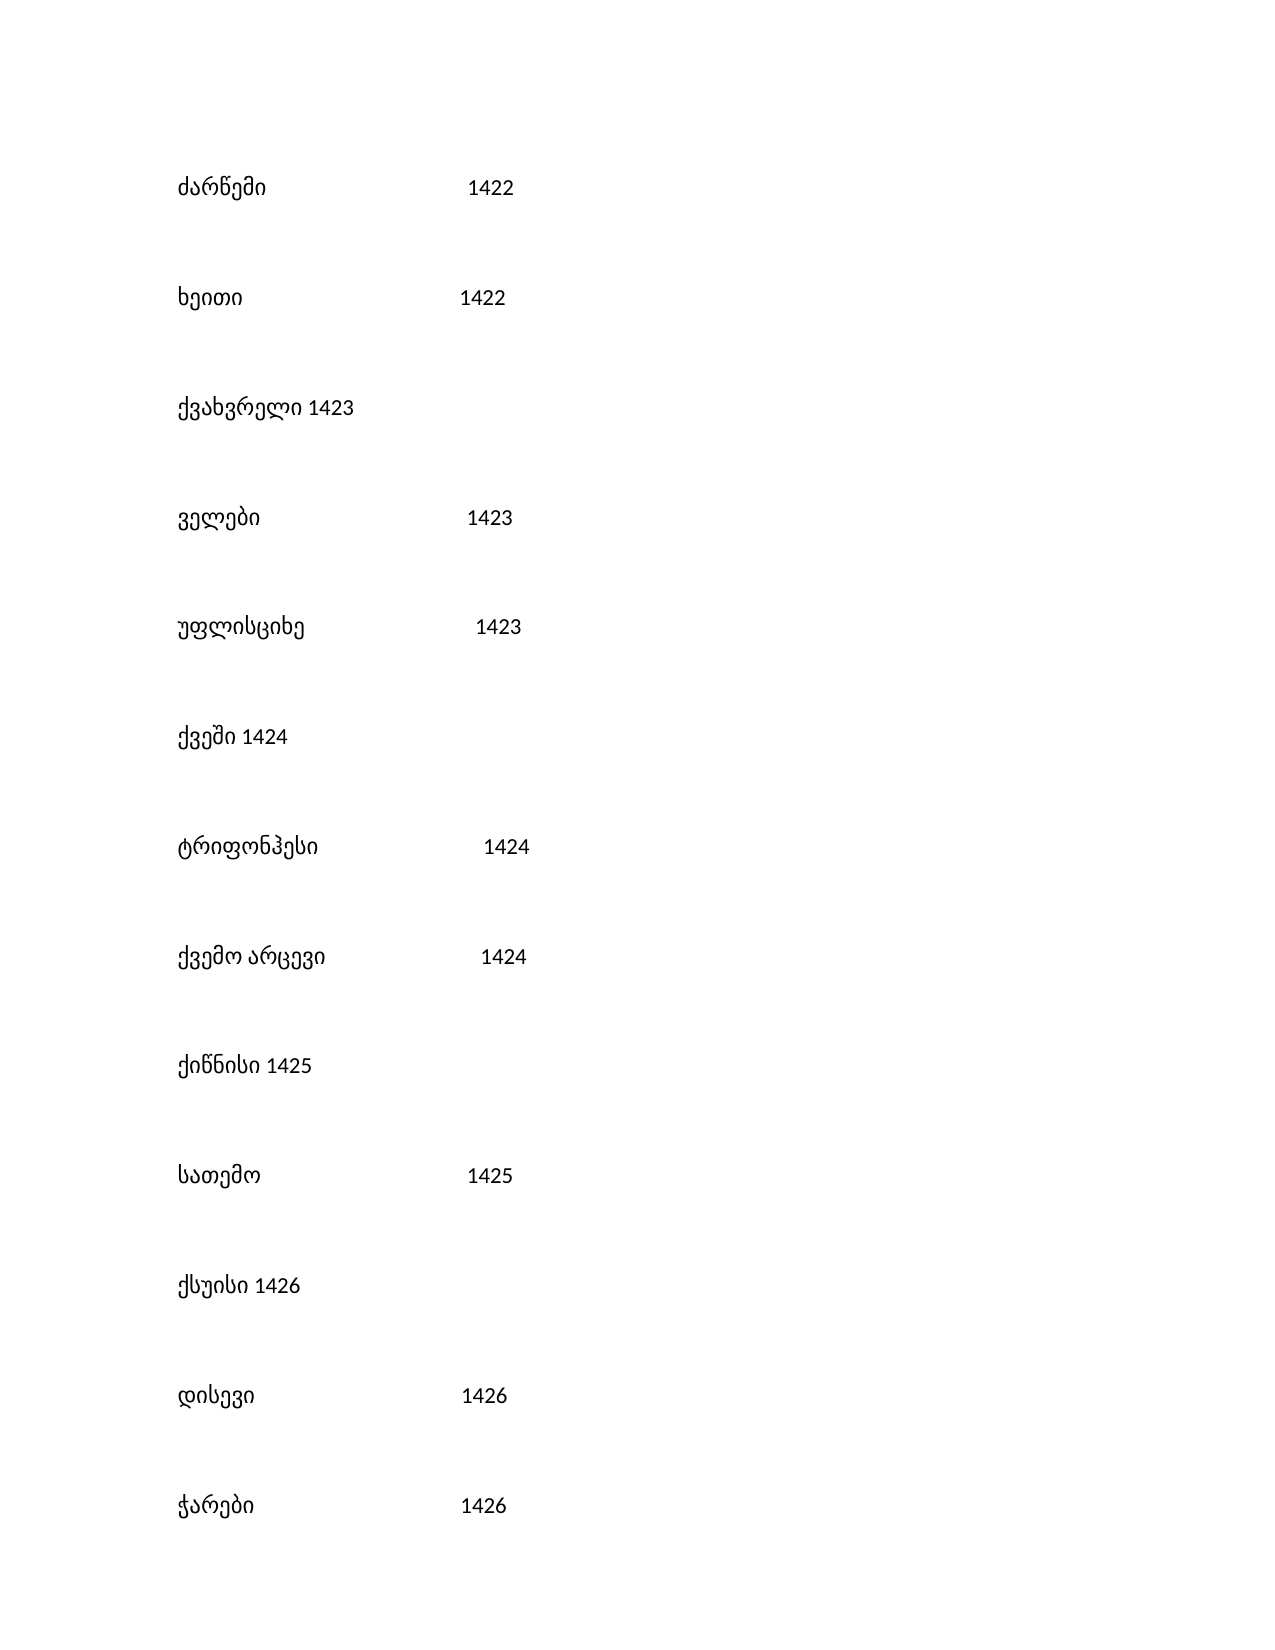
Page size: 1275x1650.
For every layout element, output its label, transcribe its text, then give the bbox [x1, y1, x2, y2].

text ქიწნისი 1425 [177, 1049, 1186, 1081]
text ქსუისი 1426 [177, 1269, 1186, 1300]
text ქვეში 1424 [177, 720, 1186, 751]
text ხეითი 1422 [177, 281, 1186, 312]
text დისევი 1426 [177, 1379, 1186, 1410]
text უფლისციხე 1423 [177, 610, 1186, 642]
text ველები 1423 [177, 501, 1186, 532]
text სათემო 1425 [177, 1159, 1186, 1191]
text ქვახვრელი 1423 [177, 391, 1186, 422]
text ძარწემი 1422 [177, 171, 1186, 202]
text ქვემო არცევი 1424 [177, 940, 1186, 971]
text ტრიფონჰესი 1424 [177, 830, 1186, 861]
text ჭარები 1426 [177, 1489, 1186, 1520]
